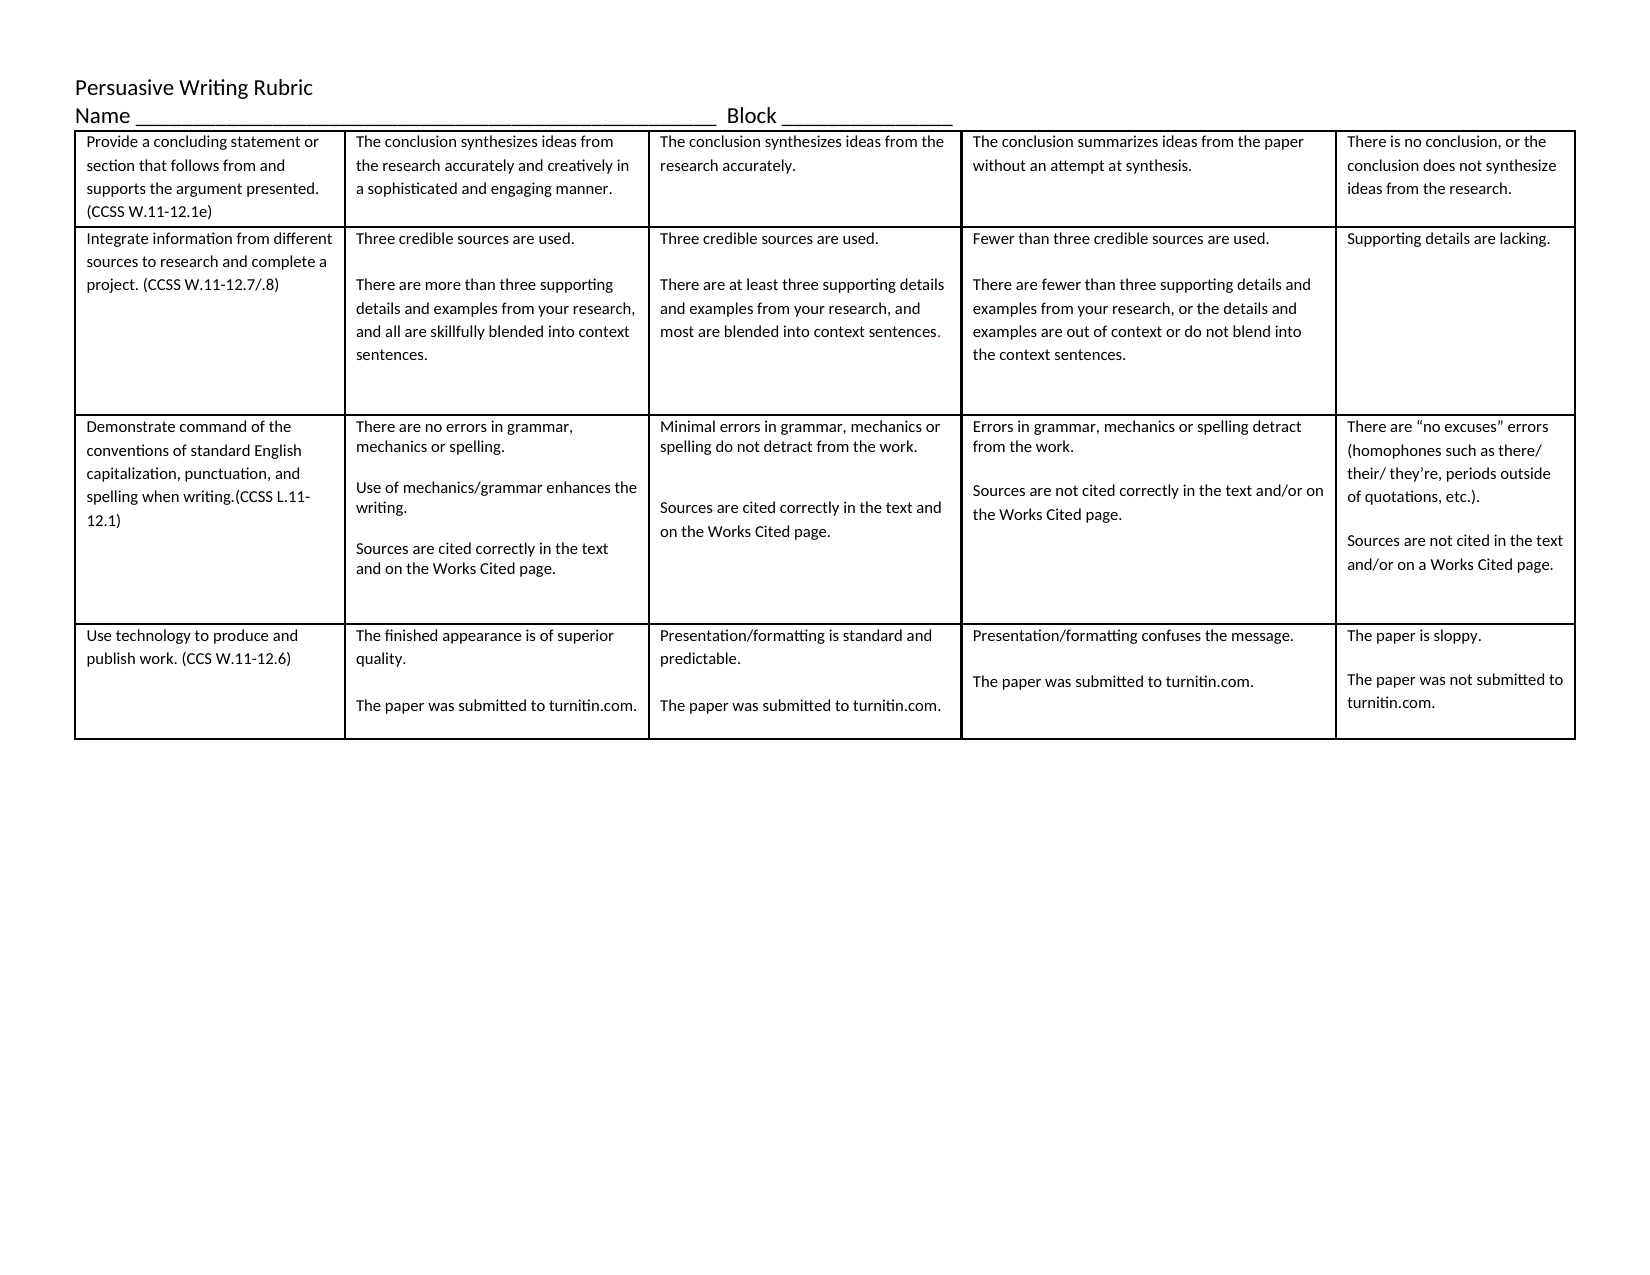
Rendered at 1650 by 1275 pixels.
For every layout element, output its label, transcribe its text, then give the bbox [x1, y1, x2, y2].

table_cell Use technology to produce and publish work. (CCS W.11-12.6) [76, 625, 344, 737]
table_cell Three credible sources are used. There are more than three supporting details and examples from your research, and all are skillfully blended into context sentences. [346, 228, 648, 414]
table_header There is no conclusion, or the conclusion does not synthesize ideas from the research. [1337, 132, 1574, 226]
table_cell Errors in grammar, mechanics or spelling detract from the work. Sources are not cited correctly in the text and/or on the Works Cited page. [963, 416, 1335, 623]
table_cell There are no errors in grammar, mechanics or spelling. Use of mechanics/grammar enhances the writing. Sources are cited correctly in the text and on the Works Cited page. [346, 416, 648, 623]
table_header The conclusion synthesizes ideas from the research accurately and creatively in a sophisticated and engaging manner. [346, 132, 648, 226]
table_header Provide a concluding statement or section that follows from and supports the argument presented. (CCSS W.11-12.1e) [76, 132, 344, 226]
table_header The conclusion summarizes ideas from the paper without an attempt at synthesis. [963, 132, 1335, 226]
table_cell The paper is sloppy. The paper was not submitted to turnitin.com. [1337, 625, 1574, 737]
table_cell Supporting details are lacking. [1337, 228, 1574, 414]
table_cell The finished appearance is of superior quality. The paper was submitted to turnitin.com. [346, 625, 648, 737]
table_cell Demonstrate command of the conventions of standard English capitalization, punctuation, and spelling when writing.(CCSS L.11-12.1) [76, 416, 344, 623]
table_cell Integrate information from different sources to research and complete a project. (CCSS W.11-12.7/.8) [76, 228, 344, 414]
table_cell There are “no excuses” errors (homophones such as there/ their/ they’re, periods outside of quotations, etc.). Sources are not cited in the text and/or on a Works Cited page. [1337, 416, 1574, 623]
table_cell Three credible sources are used. There are at least three supporting details and examples from your research, and most are blended into context sentences. [650, 228, 960, 414]
table_cell Presentation/formatting is standard and predictable. The paper was submitted to turnitin.com. [650, 625, 960, 737]
table_cell Minimal errors in grammar, mechanics or spelling do not detract from the work. Sources are cited correctly in the text and on the Works Cited page. [650, 416, 960, 623]
table_cell Fewer than three credible sources are used. There are fewer than three supporting details and examples from your research, or the details and examples are out of context or do not blend into the context sentences. [963, 228, 1335, 414]
table_cell Presentation/formatting confuses the message. The paper was submitted to turnitin.com. [963, 625, 1335, 737]
table_header The conclusion synthesizes ideas from the research accurately. [650, 132, 960, 226]
